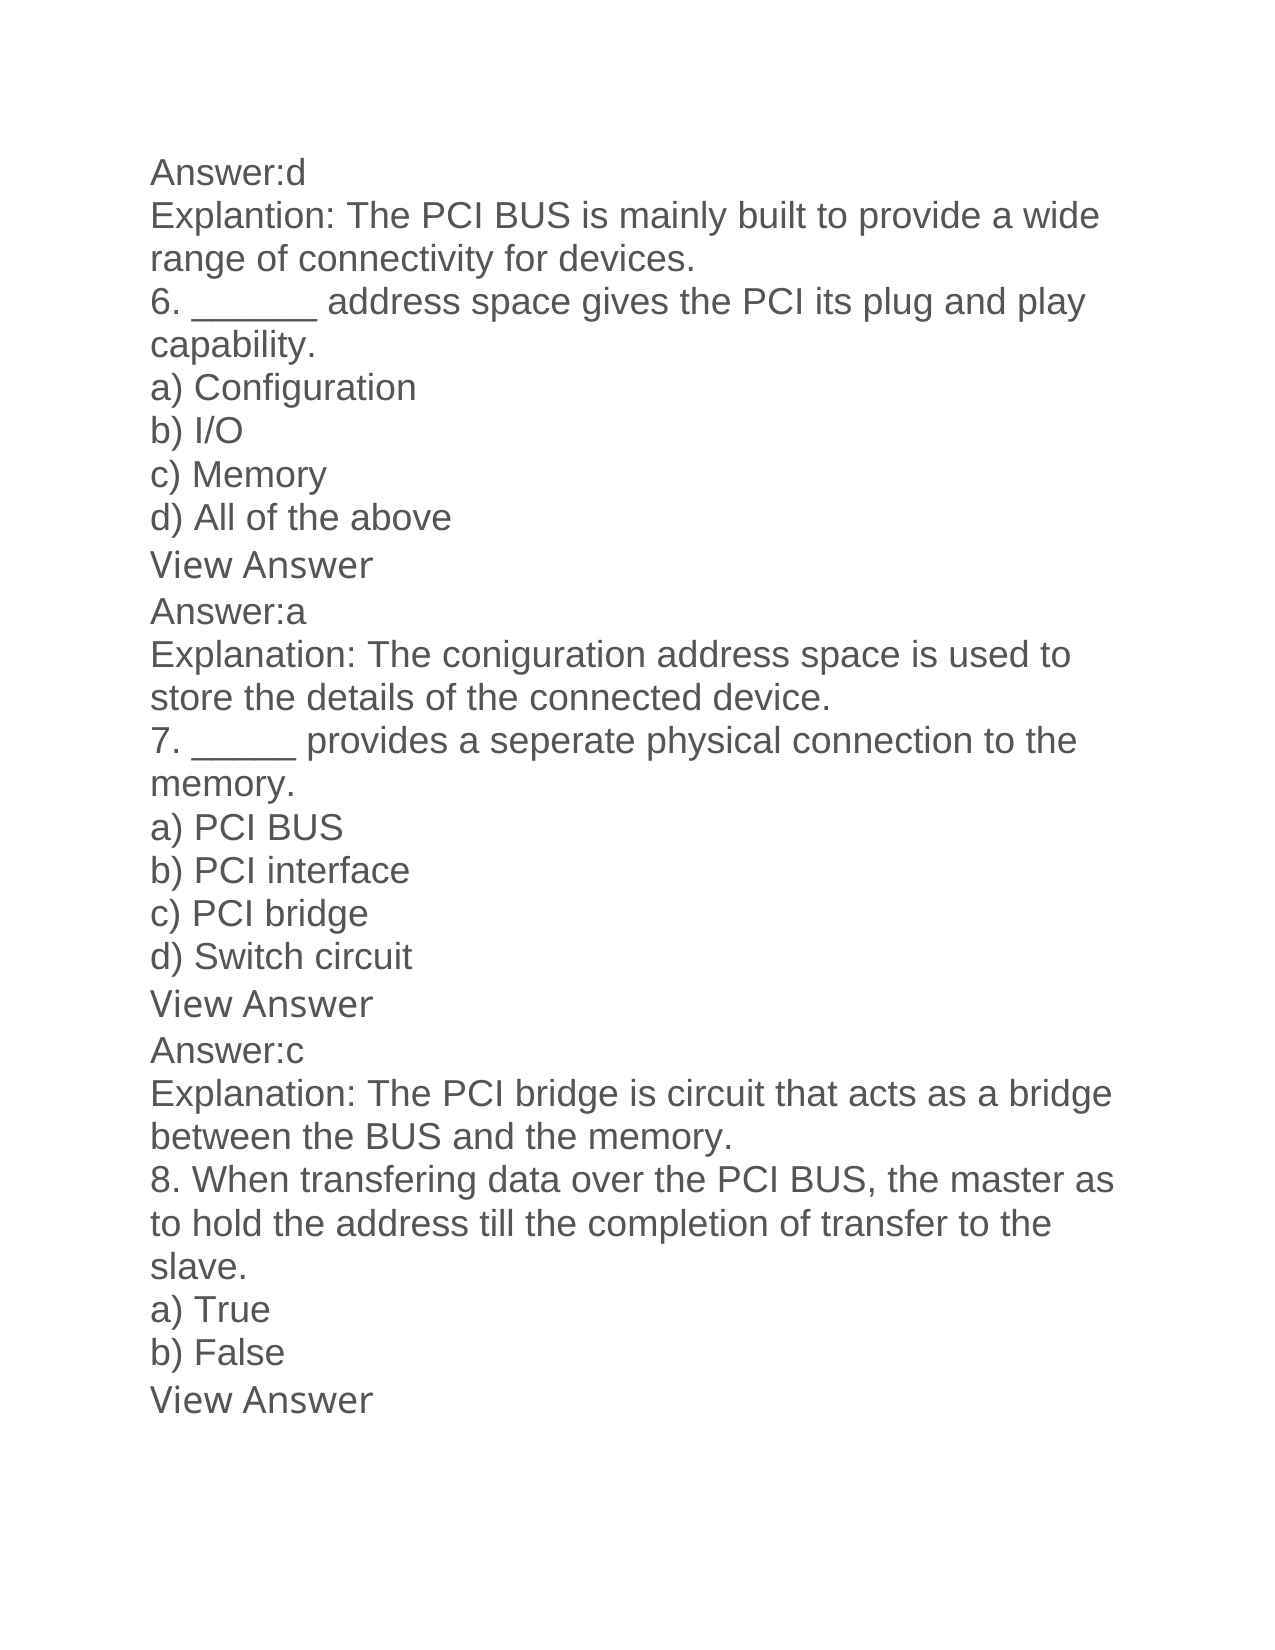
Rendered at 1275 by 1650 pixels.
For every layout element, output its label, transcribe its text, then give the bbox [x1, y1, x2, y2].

text 7. _____ provides a seperate physical connection to the memory. a) PCI BUS b) PCI interface c) PCI bridge d) Switch circuit View Answer [150, 718, 1125, 1028]
text Answer:d Explantion: The PCI BUS is mainly built to provide a wide range of connectivity for devices. [150, 150, 1125, 279]
text 8. When transfering data over the PCI BUS, the master as to hold the address till the completion of transfer to the slave. a) True b) False View Answer [150, 1158, 1125, 1424]
text Answer:a Explanation: The coniguration address space is used to store the details of the connected device. [150, 589, 1125, 718]
text Answer:c Explanation: The PCI bridge is circuit that acts as a bridge between the BUS and the memory. [150, 1028, 1125, 1158]
text 6. ______ address space gives the PCI its plug and play capability. a) Configuration b) I/O c) Memory d) All of the above View Answer [150, 279, 1125, 589]
